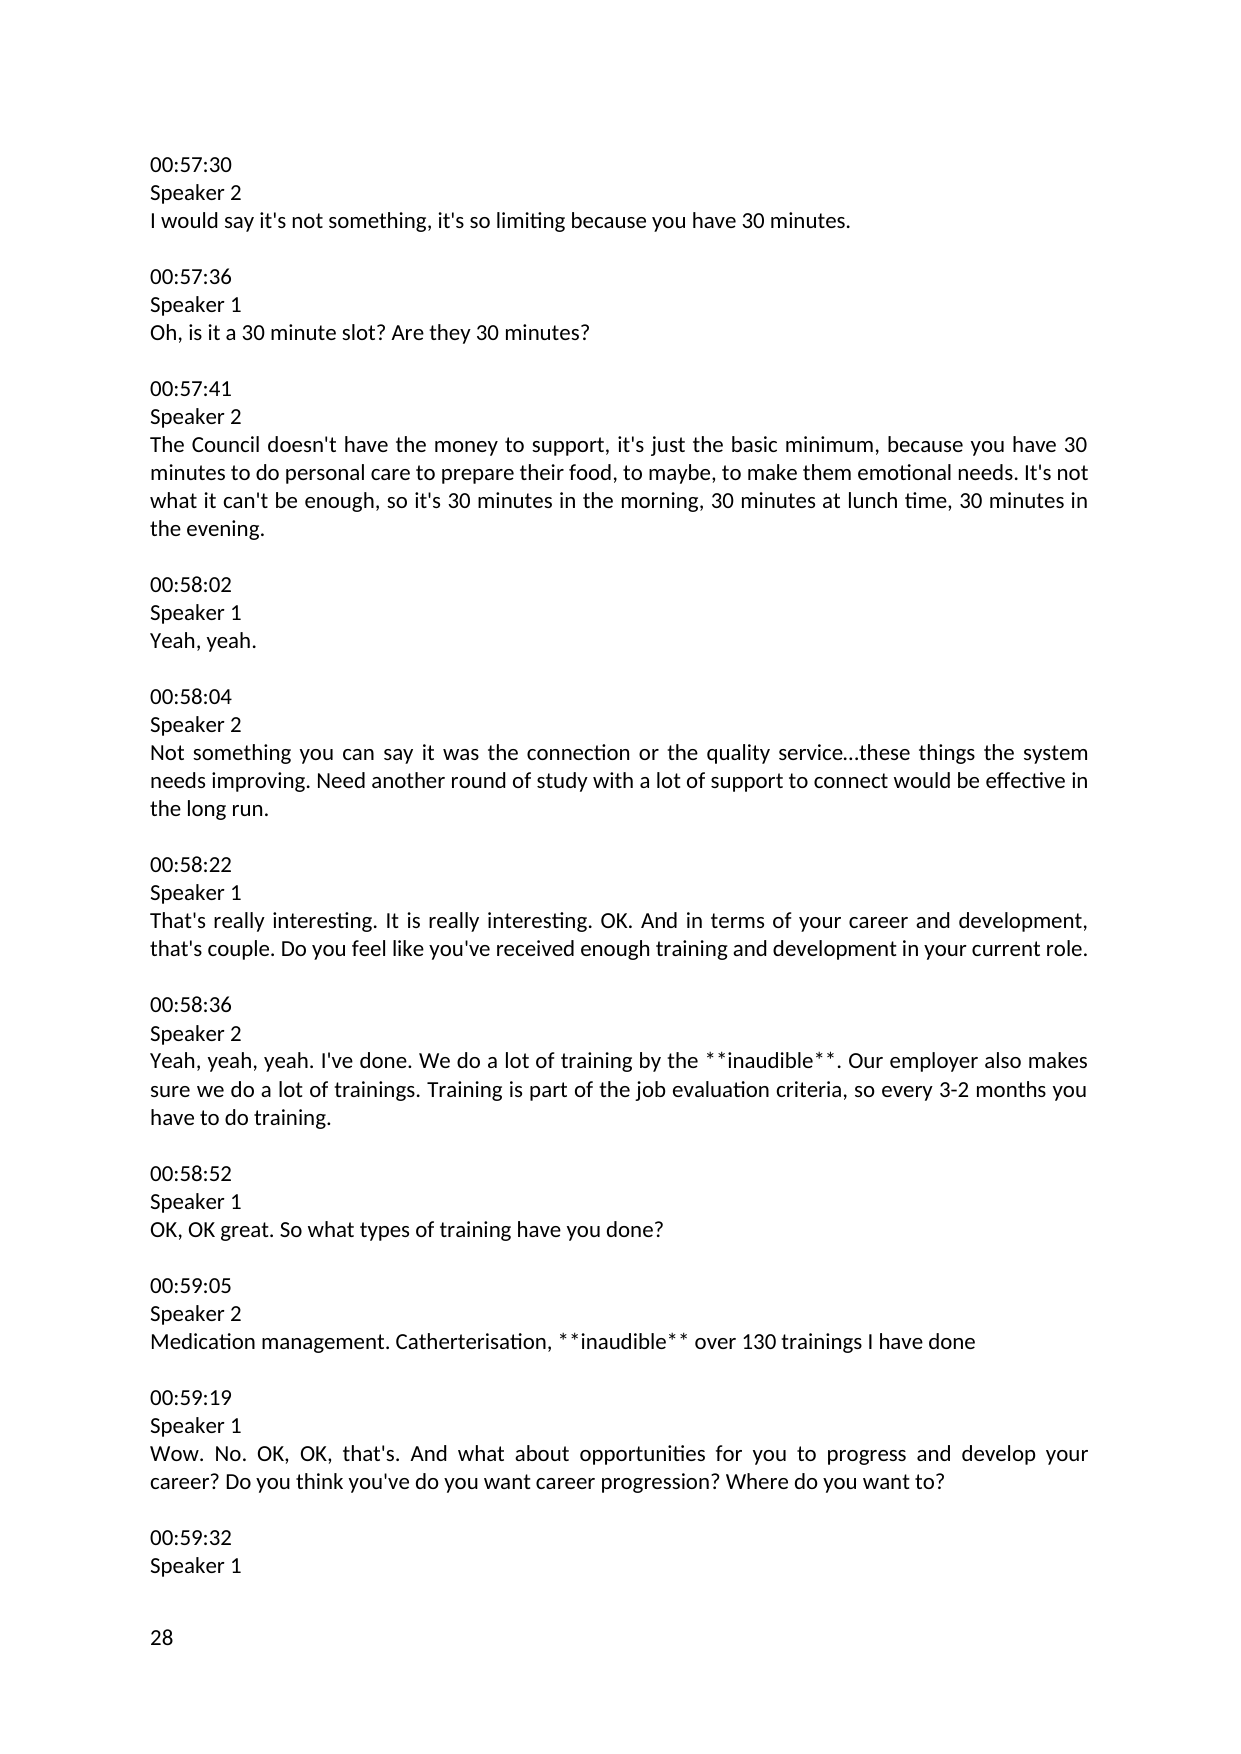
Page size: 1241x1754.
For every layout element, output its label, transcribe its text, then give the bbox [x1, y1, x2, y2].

text I would say it's not something, it's so limiting because you have 30 minutes. [150, 206, 1090, 234]
text Speaker 1 [150, 290, 1090, 318]
text Speaker 2 [150, 1299, 1090, 1327]
text 00:58:02 [150, 570, 1090, 598]
text 00:59:19 [150, 1383, 1090, 1411]
text Speaker 2 [150, 178, 1090, 206]
text Not something you can say it was the connection or the quality service…these things the system needs improving. Need another round of study with a lot of support to connect would be effective in the long run. [150, 738, 1090, 822]
text Speaker 1 [150, 598, 1090, 626]
text Speaker 1 [150, 1551, 1090, 1579]
text Speaker 2 [150, 402, 1090, 430]
text Speaker 2 [150, 710, 1090, 738]
text Wow. No. OK, OK, that's. And what about opportunities for you to progress and develop your career? Do you think you've do you want career progression? Where do you want to? [150, 1439, 1090, 1495]
text 00:59:05 [150, 1271, 1090, 1299]
text 00:59:32 [150, 1523, 1090, 1551]
text 00:58:36 [150, 991, 1090, 1019]
text OK, OK great. So what types of training have you done? [150, 1215, 1090, 1243]
text The Council doesn't have the money to support, it's just the basic minimum, because you have 30 minutes to do personal care to prepare their food, to maybe, to make them emotional needs. It's not what it can't be enough, so it's 30 minutes in the morning, 30 minutes at lunch time, 30 minutes in the evening. [150, 430, 1090, 542]
text 00:58:22 [150, 851, 1090, 878]
text 00:58:04 [150, 682, 1090, 710]
text 00:57:36 [150, 262, 1090, 290]
text Medication management. Catherterisation, **inaudible** over 130 trainings I have done [150, 1327, 1090, 1355]
text Speaker 1 [150, 1187, 1090, 1215]
text Speaker 1 [150, 878, 1090, 907]
text Oh, is it a 30 minute slot? Are they 30 minutes? [150, 318, 1090, 346]
text Yeah, yeah, yeah. I've done. We do a lot of training by the **inaudible**. Our employer also makes sure we do a lot of trainings. Training is part of the job evaluation criteria, so every 3-2 months you have to do training. [150, 1047, 1090, 1131]
text 00:57:30 [150, 150, 1090, 178]
text That's really interesting. It is really interesting. OK. And in terms of your career and development, that's couple. Do you feel like you've received enough training and development in your current role. [150, 907, 1090, 963]
text Speaker 2 [150, 1019, 1090, 1047]
text 00:58:52 [150, 1159, 1090, 1187]
text Speaker 1 [150, 1411, 1090, 1439]
text Yeah, yeah. [150, 626, 1090, 654]
text 00:57:41 [150, 374, 1090, 402]
